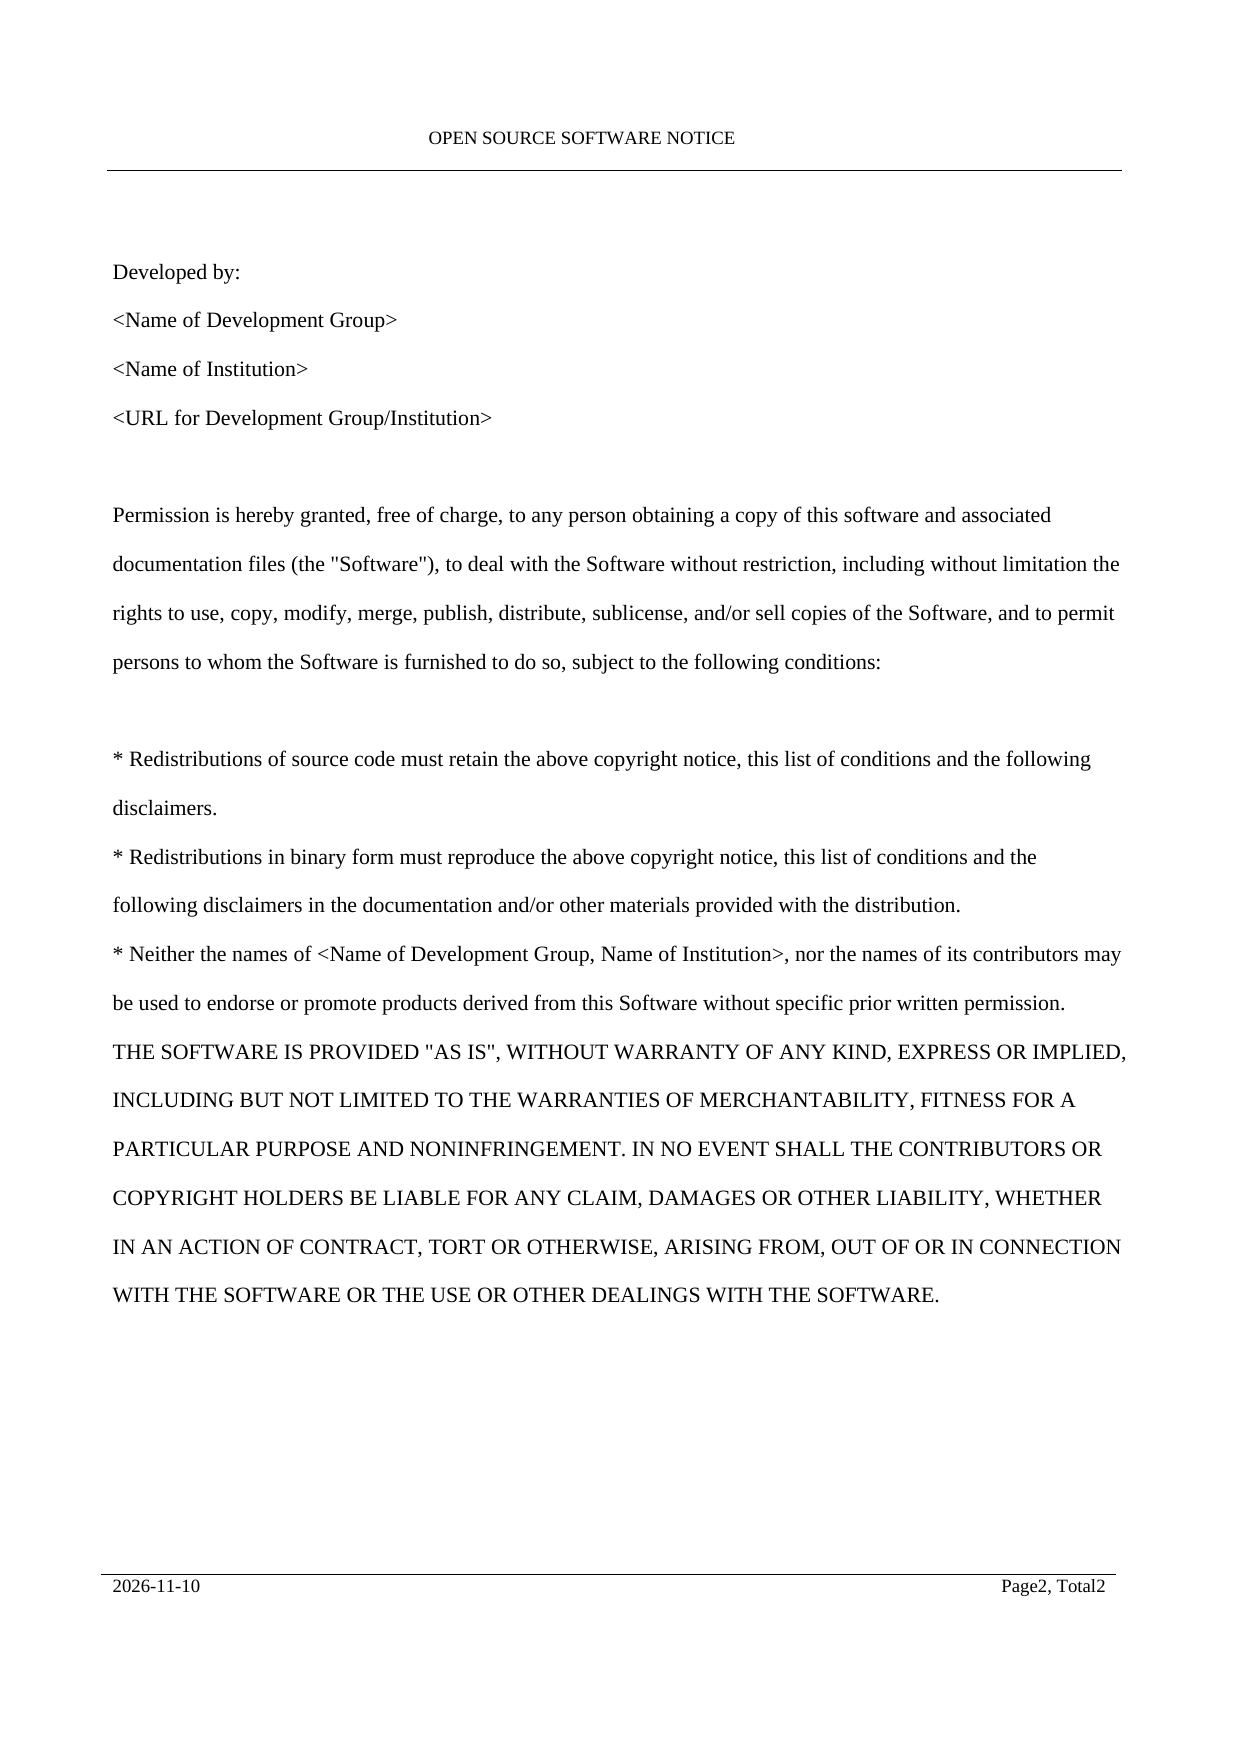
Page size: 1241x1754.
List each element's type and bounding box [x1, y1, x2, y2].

text [112, 206, 1128, 1311]
